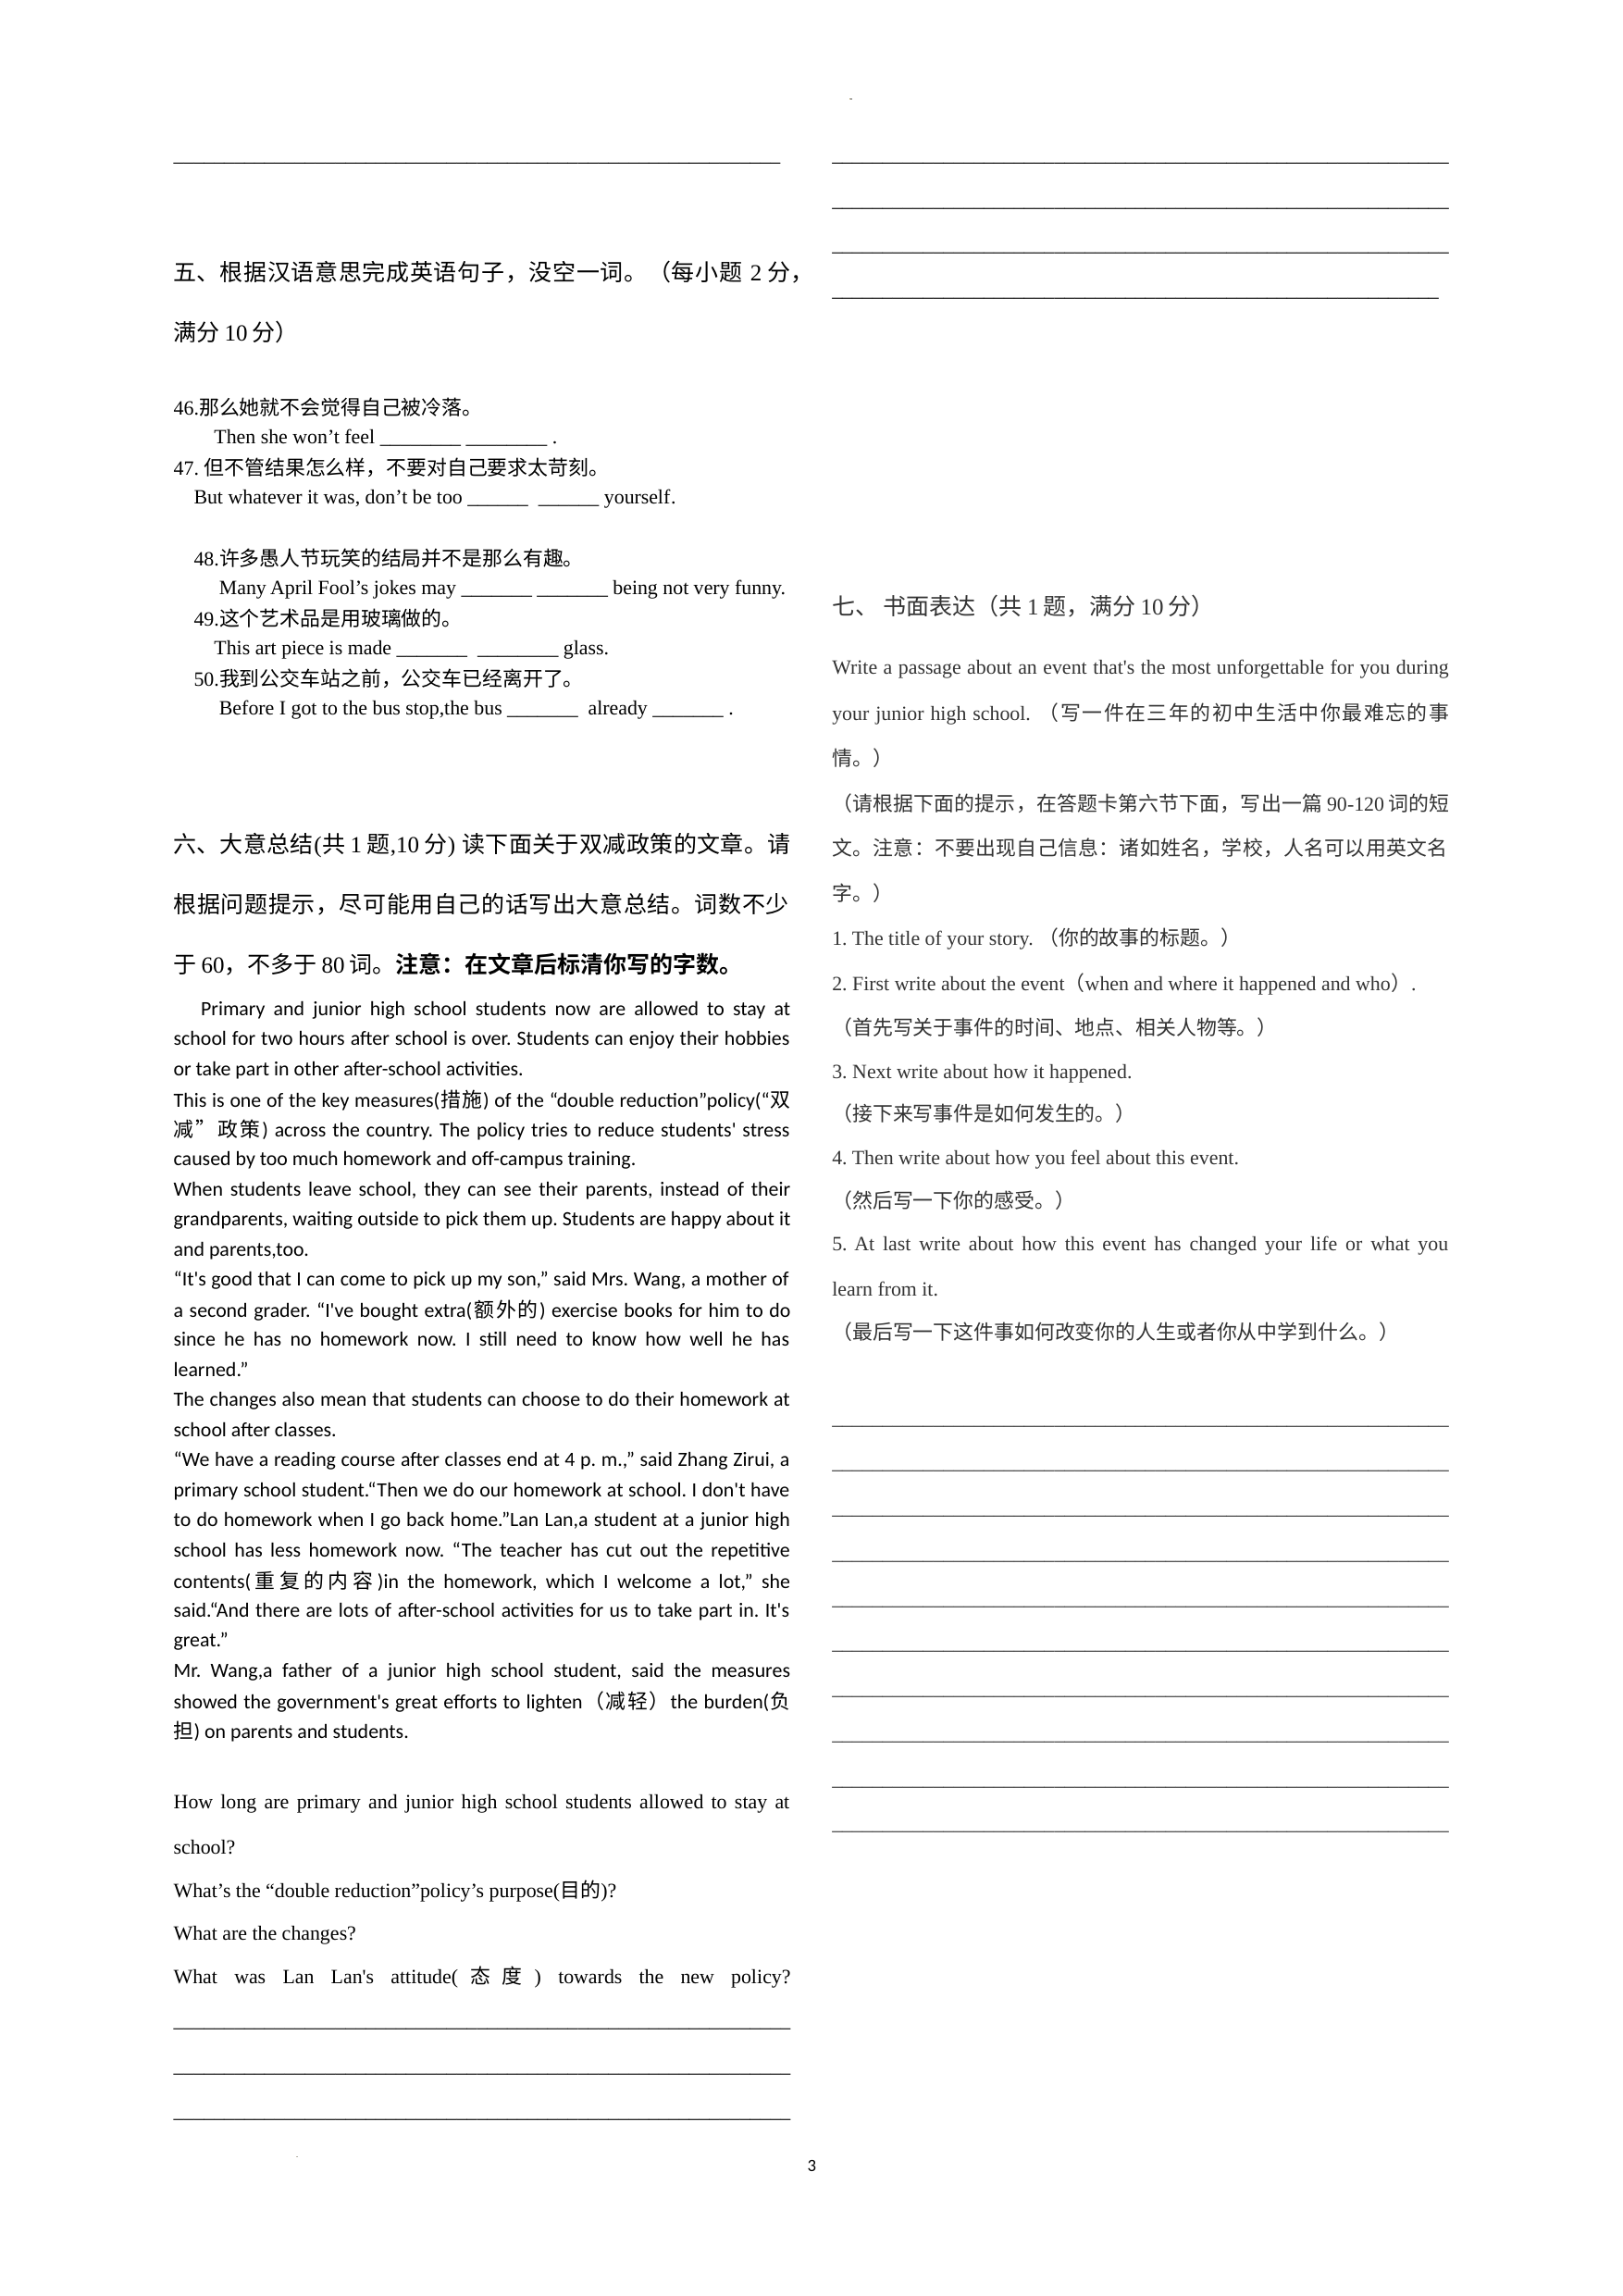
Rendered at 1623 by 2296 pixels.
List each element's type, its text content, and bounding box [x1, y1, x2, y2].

text The changes also mean that students can choose to do their homework at school after classes. [173, 1384, 791, 1444]
text What was Lan Lan's attitude(态度) towards the new policy? __________________________________________________________________________________________________________________________________________________________________________________________________________________________________________________________________________________________________________________________________________________________________________________________________________________________________________ [832, 139, 1449, 304]
text 七、 书面表达（共1题，满分10分） [832, 575, 1449, 635]
text 4. Then write about how you feel about this event. [832, 1142, 1449, 1173]
text Write a passage about an event that's the most unforgettable for you during your junior high school. （写一件在三年的初中生活中你最难忘的事情。） [832, 652, 1449, 772]
text __________________________________________________________________________________________________________________________________________________________________________________________________________________________________________________________________________________________________________________________________________________________________________________________________________________________________________________________________________________________________________________________________________________________________________________________________________________________________ [832, 1402, 1449, 1838]
list 49.这个艺术品是用玻璃做的。 [173, 602, 791, 632]
text （请根据下面的提示，在答题卡第六节下面，写出一篇90-120词的短文。注意：不要出现自己信息：诸如姓名，学校，人名可以用英文名字。） [832, 787, 1449, 907]
list 47. 但不管结果怎么样，不要对自己要求太苛刻。 [173, 452, 791, 481]
list 根据汉语意思完成英语句子，没空一词。（每小题2分，满分10分） [173, 241, 791, 361]
text Primary and junior high school students now are allowed to stay at school for two hours after school is over. Students can enjoy their hobbies or take part in other after-school activities. [173, 993, 791, 1083]
text 48.许多愚人节玩笑的结局并不是那么有趣。 [173, 541, 791, 572]
text （最后写一下这件事如何改变你的人生或者你从中学到什么。） [832, 1316, 1449, 1346]
text ____________________________________________________________ [173, 139, 791, 169]
text But whatever it was, don’t be too ______ ______ yourself. [173, 481, 791, 512]
text How long are primary and junior high school students allowed to stay at school? [173, 1787, 791, 1862]
text 5. At last write about how this event has changed your life or what you learn from it. [832, 1229, 1449, 1304]
text This is one of the key measures(措施) of the “double reduction”policy(“双减”政策) across the country. The policy tries to reduce students' stress caused by too much homework and off-campus training. [173, 1083, 791, 1173]
text “It's good that I can come to pick up my son,” said Mrs. Wang, a mother of a second grader. “I've bought extra(额外的) exercise books for him to do since he has no homework now. I still need to know how well he has learned.” [173, 1263, 791, 1384]
text What are the changes? [173, 1918, 791, 1948]
text What’s the “double reduction”policy’s purpose(目的)? [173, 1873, 791, 1904]
text What was Lan Lan's attitude(态度) towards the new policy? __________________________________________________________________________________________________________________________________________________________________________________________________________________________________________________________________________________________________________________________________________________________________________________________________________________________________________ [173, 1960, 791, 2126]
list 46.那么她就不会觉得自己被冷落。 [173, 391, 791, 421]
text （然后写一下你的感受。） [832, 1184, 1449, 1214]
text （接下来写事件是如何发生的。） [832, 1098, 1449, 1127]
list Before I got to the bus stop,the bus _______ already _______ . [214, 692, 791, 722]
text 3. Next write about how it happened. [832, 1056, 1449, 1086]
list This art piece is made _______ ________ glass. [173, 632, 791, 662]
text Mr. Wang,a father of a junior high school student, said the measures showed the government's great efforts to lighten（减轻）the burden(负担) on parents and students. [173, 1655, 791, 1744]
text （首先写关于事件的时间、地点、相关人物等。） [832, 1011, 1449, 1041]
text 2. First write about the event（when and where it happened and who）. [832, 966, 1449, 997]
text Then she won’t feel ________ ________ . [214, 421, 791, 452]
text “We have a reading course after classes end at 4 p. m.,” said Zhang Zirui, a primary school student.“Then we do our homework at school. I don't have to do homework when I go back home.”Lan Lan,a student at a junior high school has less homework now. “The teacher has cut out the repetitive contents(重复的内容)in the homework, which I welcome a lot,” she said.“And there are lots of after-school activities for us to take part in. It's great.” [173, 1444, 791, 1655]
text When students leave school, they can see their parents, instead of their grandparents, waiting outside to pick them up. Students are happy about it and parents,too. [173, 1173, 791, 1263]
text Many April Fool’s jokes may _______ _______ being not very funny. [214, 572, 791, 602]
list 大意总结(共1题,10分) 读下面关于双减政策的文章。请根据问题提示，尽可能用自己的话写出大意总结。词数不少于60，不多于80词。注意：在文章后标清你写的字数。 [173, 813, 791, 993]
text 1. The title of your story. （你的故事的标题。） [832, 922, 1449, 951]
list 50.我到公交车站之前，公交车已经离开了。 [173, 662, 791, 692]
